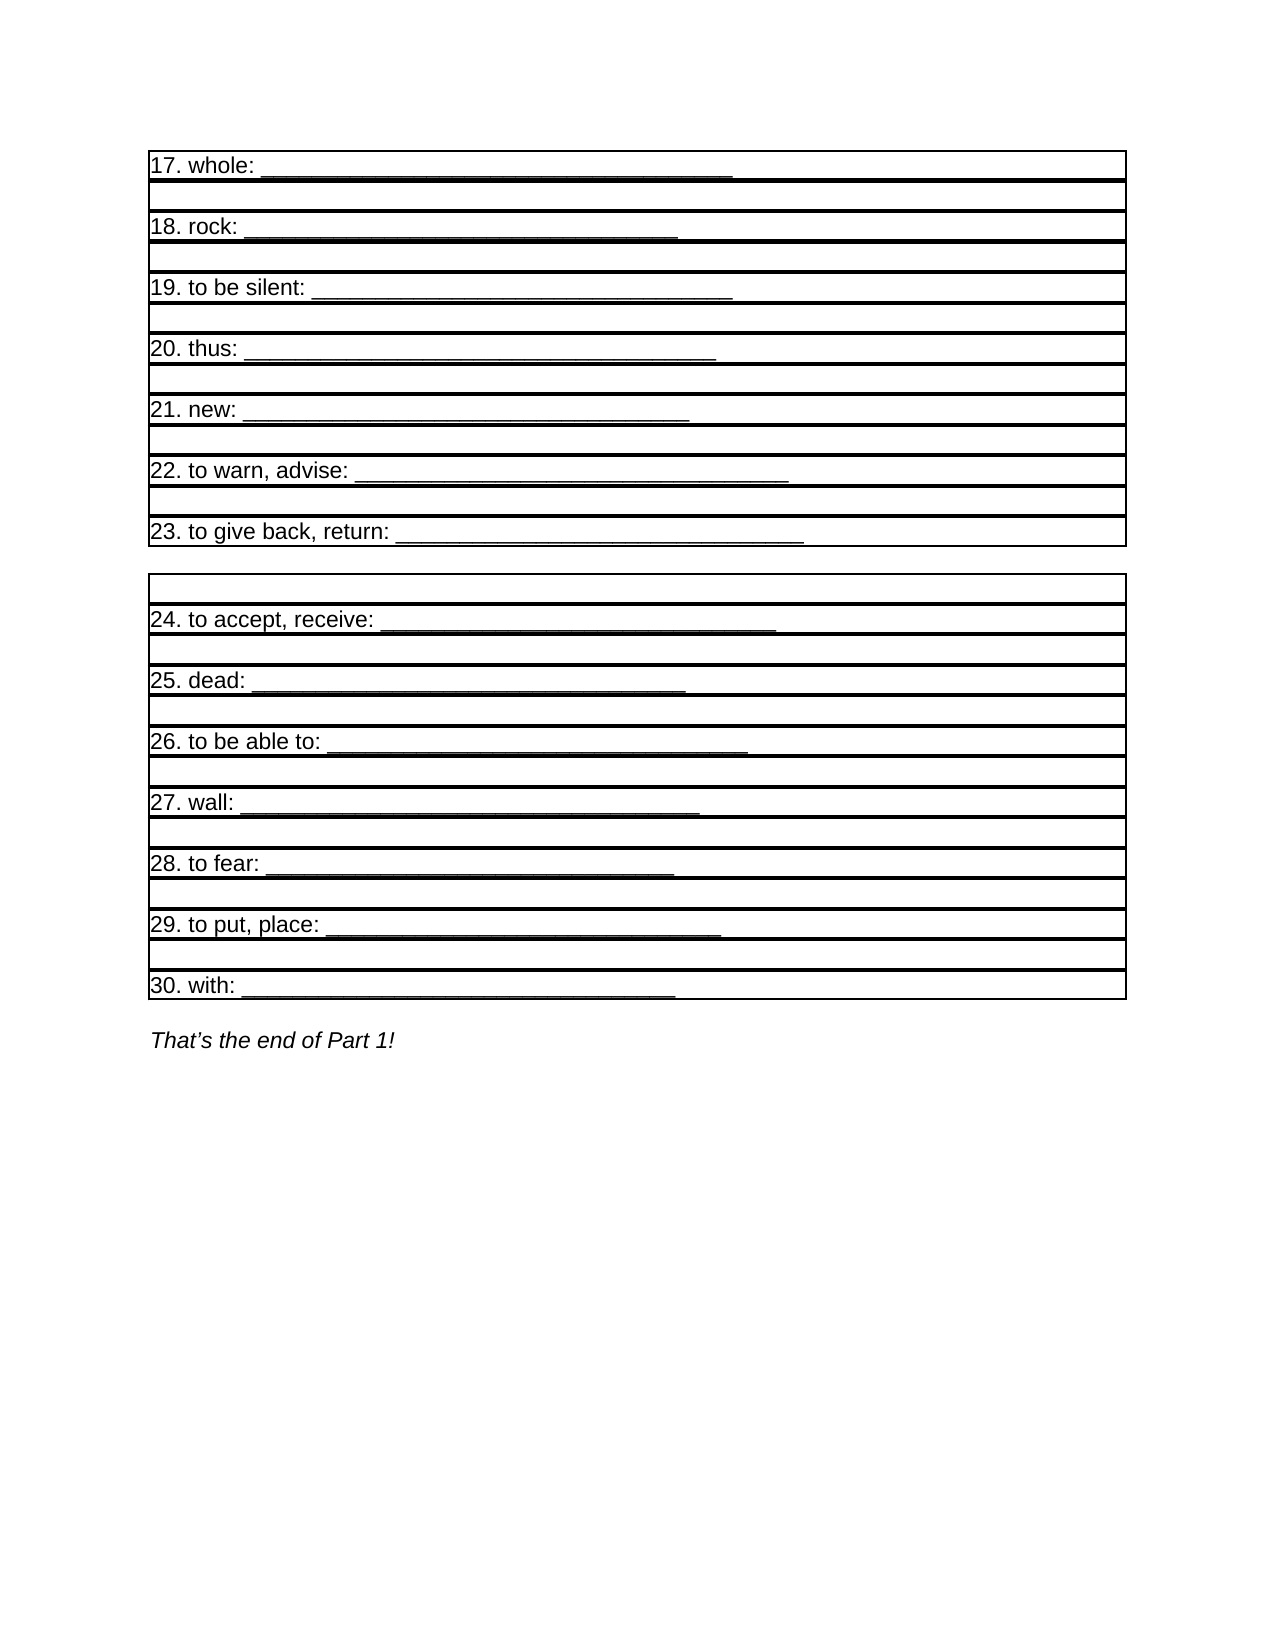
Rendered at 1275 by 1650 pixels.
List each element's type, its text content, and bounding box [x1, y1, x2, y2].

text 27. wall: ____________________________________ [150, 789, 1125, 815]
text 22. to warn, advise: __________________________________ [150, 457, 1125, 484]
text 21. new: ___________________________________ [150, 396, 1125, 423]
text 26. to be able to: _________________________________ [150, 728, 1125, 754]
text 18. rock: __________________________________ [150, 213, 1125, 239]
text 23. to give back, return: ________________________________ [150, 518, 1125, 545]
text 28. to fear: ________________________________ [150, 850, 1125, 876]
text 29. to put, place: _______________________________ [150, 911, 1125, 937]
text That’s the end of Part 1! [150, 1027, 1125, 1053]
text 25. dead: __________________________________ [150, 667, 1125, 693]
text 20. thus: _____________________________________ [150, 335, 1125, 362]
text 24. to accept, receive: _______________________________ [150, 606, 1125, 632]
text 17. whole: _____________________________________ [150, 152, 1125, 178]
text 30. with: __________________________________ [150, 972, 1125, 998]
text 19. to be silent: _________________________________ [150, 274, 1125, 301]
